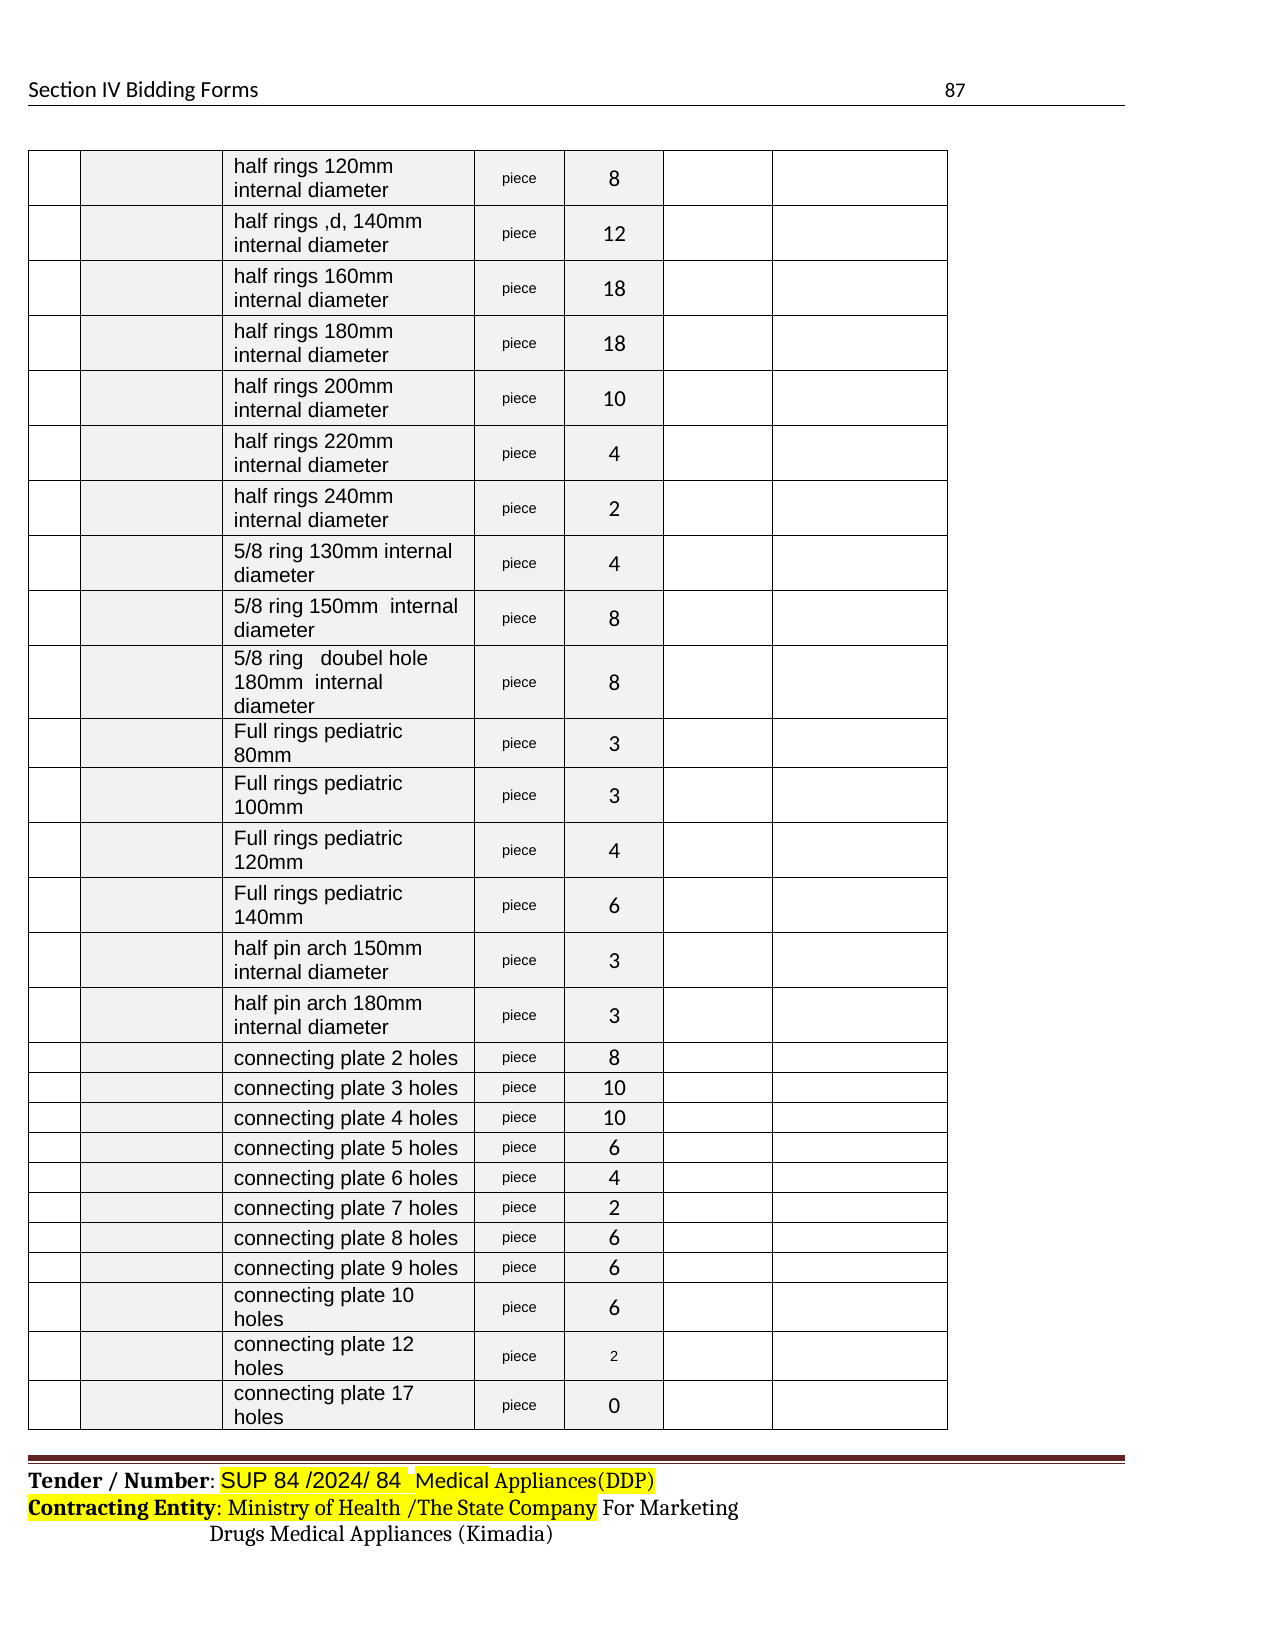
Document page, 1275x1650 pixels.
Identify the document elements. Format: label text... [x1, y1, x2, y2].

table_cell Full rings pediatric 120mm [223, 823, 474, 877]
table_cell 4 [565, 426, 663, 480]
table_cell [81, 371, 222, 425]
table_cell [81, 646, 222, 718]
table_cell 4 [565, 823, 663, 877]
table_cell piece [475, 988, 564, 1042]
table_cell Full rings pediatric 80mm [223, 719, 474, 767]
table_cell connecting plate 12 holes [223, 1332, 474, 1380]
table_cell [81, 536, 222, 590]
table_cell [29, 316, 80, 370]
table_cell half rings 220mm internal diameter [223, 426, 474, 480]
table_cell connecting plate 10 holes [223, 1283, 474, 1331]
table_cell [81, 316, 222, 370]
table_cell [664, 1043, 772, 1072]
table_cell 4 [565, 1163, 663, 1192]
table_cell 12 [565, 206, 663, 260]
table_cell [664, 1163, 772, 1192]
table_cell [81, 1332, 222, 1380]
table_cell half rings 200mm internal diameter [223, 371, 474, 425]
table_cell [81, 261, 222, 315]
table_cell [664, 823, 772, 877]
table_cell [81, 1163, 222, 1192]
table_cell 2 [565, 1332, 663, 1380]
table_cell 0 [565, 1381, 663, 1429]
table_cell [81, 768, 222, 822]
table_cell 6 [565, 1253, 663, 1282]
table_cell [664, 768, 772, 822]
table_cell [29, 988, 80, 1042]
table_cell [664, 1223, 772, 1252]
table_cell [81, 1073, 222, 1102]
table_cell piece [475, 1332, 564, 1380]
table_cell 6 [565, 1223, 663, 1252]
table_cell connecting plate 4 holes [223, 1103, 474, 1132]
table_cell [29, 1163, 80, 1192]
table_cell piece [475, 536, 564, 590]
table_cell Full rings pediatric 140mm [223, 878, 474, 932]
table_cell [29, 878, 80, 932]
table_cell [773, 426, 947, 480]
table_cell [81, 1283, 222, 1331]
table_cell piece [475, 371, 564, 425]
table_cell half rings ,d, 140mm internal diameter [223, 206, 474, 260]
table_cell 5/8 ring 150mm internal diameter [223, 591, 474, 645]
table_cell [81, 933, 222, 987]
table_cell [773, 1332, 947, 1380]
table_cell [773, 878, 947, 932]
table_cell 4 [565, 536, 663, 590]
table_cell piece [475, 261, 564, 315]
table_cell 2 [565, 481, 663, 535]
table_cell [664, 206, 772, 260]
table_cell piece [475, 878, 564, 932]
table_cell [81, 481, 222, 535]
table_cell [664, 1103, 772, 1132]
table_cell 5/8 ring 130mm internal diameter [223, 536, 474, 590]
table_cell [81, 719, 222, 767]
table_cell [664, 1283, 772, 1331]
table_cell [773, 768, 947, 822]
table_cell [81, 878, 222, 932]
table_cell [29, 1381, 80, 1429]
table_cell [29, 933, 80, 987]
table_cell [664, 719, 772, 767]
table_cell [81, 1223, 222, 1252]
table_cell [664, 316, 772, 370]
table_cell [29, 823, 80, 877]
table_cell [81, 1253, 222, 1282]
table_cell [664, 371, 772, 425]
table_cell [29, 719, 80, 767]
table_cell connecting plate 2 holes [223, 1043, 474, 1072]
table_cell [773, 1103, 947, 1132]
table_cell [664, 1073, 772, 1102]
table_cell 8 [565, 591, 663, 645]
table_cell [664, 1133, 772, 1162]
table_cell [773, 1381, 947, 1429]
table_cell connecting plate 7 holes [223, 1193, 474, 1222]
table_cell connecting plate 3 holes [223, 1073, 474, 1102]
table_cell [81, 823, 222, 877]
table_cell half pin arch 150mm internal diameter [223, 933, 474, 987]
table_cell [29, 646, 80, 718]
table_cell [773, 536, 947, 590]
table_cell [29, 371, 80, 425]
table_cell piece [475, 591, 564, 645]
table_cell [664, 151, 772, 205]
table_cell piece [475, 1193, 564, 1222]
table_cell 3 [565, 768, 663, 822]
table_cell half rings 120mm internal diameter [223, 151, 474, 205]
table_cell [773, 933, 947, 987]
table_cell [664, 1193, 772, 1222]
table_cell piece [475, 481, 564, 535]
table_cell [664, 646, 772, 718]
table_cell [81, 426, 222, 480]
table_cell [29, 768, 80, 822]
table_cell [81, 591, 222, 645]
table_cell half rings 160mm internal diameter [223, 261, 474, 315]
table_cell piece [475, 206, 564, 260]
table_cell piece [475, 1253, 564, 1282]
table_cell piece [475, 1381, 564, 1429]
table_cell piece [475, 151, 564, 205]
table_cell 10 [565, 1103, 663, 1132]
table_cell [664, 988, 772, 1042]
table_cell [773, 1163, 947, 1192]
table_cell [81, 1381, 222, 1429]
table_cell piece [475, 1223, 564, 1252]
table_cell connecting plate 9 holes [223, 1253, 474, 1282]
table_cell [773, 1133, 947, 1162]
table_cell [664, 591, 772, 645]
table_cell [664, 1253, 772, 1282]
table_cell 8 [565, 646, 663, 718]
table_cell piece [475, 1073, 564, 1102]
table_cell [81, 988, 222, 1042]
table_cell 2 [565, 1193, 663, 1222]
table_cell [664, 261, 772, 315]
table_cell half rings 180mm internal diameter [223, 316, 474, 370]
table_cell [29, 1043, 80, 1072]
table_cell [29, 1283, 80, 1331]
table_cell [664, 1381, 772, 1429]
table_cell piece [475, 1163, 564, 1192]
table_cell [81, 1193, 222, 1222]
table_cell [664, 426, 772, 480]
table_cell connecting plate 6 holes [223, 1163, 474, 1192]
table_cell [29, 1223, 80, 1252]
table_cell 6 [565, 1133, 663, 1162]
table_cell piece [475, 823, 564, 877]
table_cell piece [475, 646, 564, 718]
table_cell connecting plate 5 holes [223, 1133, 474, 1162]
table_cell piece [475, 1043, 564, 1072]
table_cell [664, 933, 772, 987]
table_cell half rings 240mm internal diameter [223, 481, 474, 535]
table_cell 18 [565, 261, 663, 315]
table_cell [773, 206, 947, 260]
table_cell [773, 646, 947, 718]
table_cell [81, 1043, 222, 1072]
table_cell piece [475, 316, 564, 370]
table_cell [773, 823, 947, 877]
table_cell [773, 1283, 947, 1331]
table_cell [773, 1223, 947, 1252]
table_cell [773, 316, 947, 370]
table_cell [773, 1193, 947, 1222]
table_cell [29, 206, 80, 260]
table_cell 5/8 ring doubel hole 180mm internal diameter [223, 646, 474, 718]
table_cell [29, 1073, 80, 1102]
table_cell 10 [565, 1073, 663, 1102]
table_cell [29, 591, 80, 645]
table_cell half pin arch 180mm internal diameter [223, 988, 474, 1042]
table_cell [29, 151, 80, 205]
table_cell [29, 261, 80, 315]
table_cell [81, 1133, 222, 1162]
table_cell [664, 878, 772, 932]
table_cell piece [475, 1283, 564, 1331]
table_cell [773, 261, 947, 315]
table_cell [773, 591, 947, 645]
table_cell [29, 1133, 80, 1162]
table_cell [664, 536, 772, 590]
table_cell [664, 481, 772, 535]
table_cell 8 [565, 1043, 663, 1072]
table_cell [773, 151, 947, 205]
table_cell [773, 1073, 947, 1102]
table_cell [29, 1253, 80, 1282]
table_cell [773, 481, 947, 535]
table_cell 3 [565, 988, 663, 1042]
table_cell [29, 1193, 80, 1222]
table_cell [29, 481, 80, 535]
table_cell connecting plate 17 holes [223, 1381, 474, 1429]
table_cell [29, 426, 80, 480]
table_cell 3 [565, 933, 663, 987]
table_cell [81, 1103, 222, 1132]
table_cell 3 [565, 719, 663, 767]
table_cell [29, 1103, 80, 1132]
table_cell [81, 151, 222, 205]
table_cell 10 [565, 371, 663, 425]
table_cell Full rings pediatric 100mm [223, 768, 474, 822]
table_cell [29, 1332, 80, 1380]
table_cell [773, 1043, 947, 1072]
table_cell piece [475, 1133, 564, 1162]
table_cell [773, 371, 947, 425]
table_cell piece [475, 768, 564, 822]
table_cell [664, 1332, 772, 1380]
table_cell [81, 206, 222, 260]
table_cell 6 [565, 1283, 663, 1331]
table_cell connecting plate 8 holes [223, 1223, 474, 1252]
table_cell piece [475, 1103, 564, 1132]
table_cell 18 [565, 316, 663, 370]
table_cell 8 [565, 151, 663, 205]
table_cell piece [475, 719, 564, 767]
table_cell piece [475, 426, 564, 480]
table_cell [29, 536, 80, 590]
table_cell [773, 719, 947, 767]
table_cell [773, 988, 947, 1042]
table_cell 6 [565, 878, 663, 932]
table_cell piece [475, 933, 564, 987]
table_cell [773, 1253, 947, 1282]
